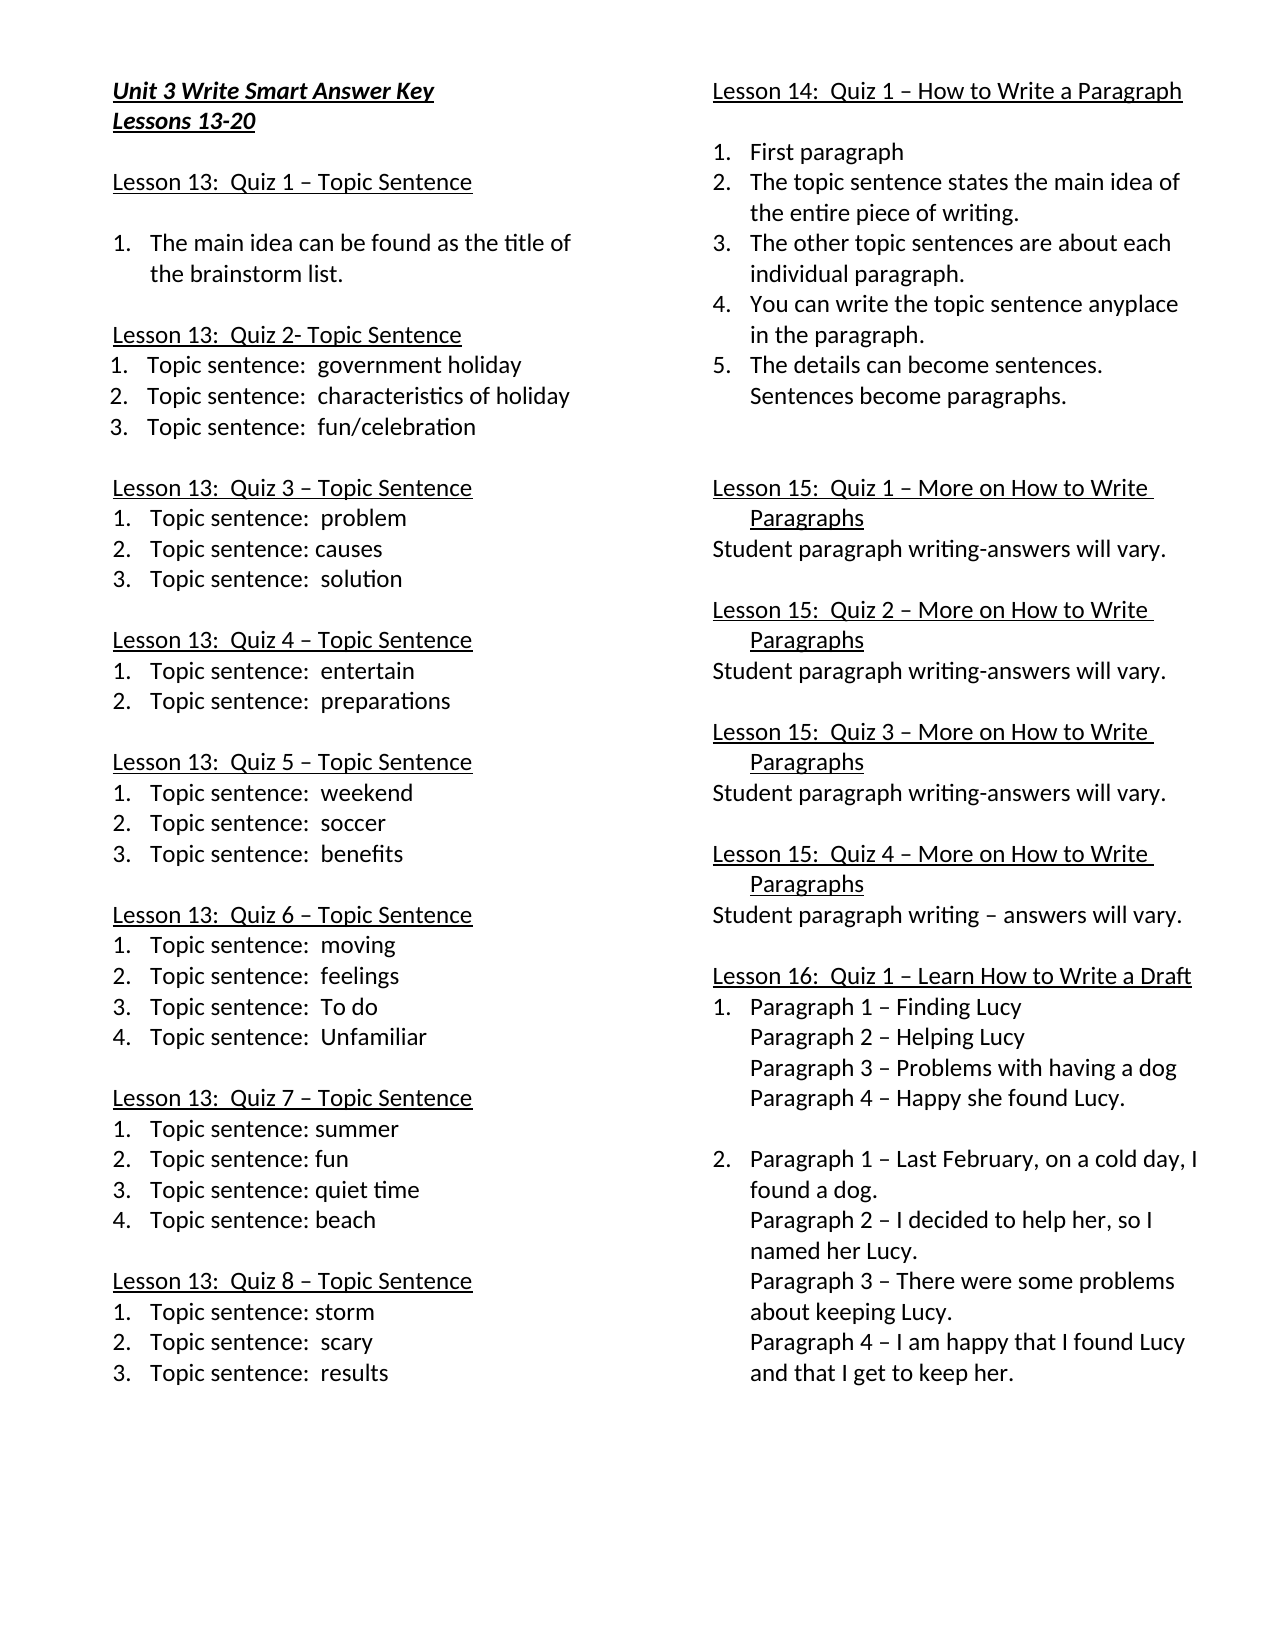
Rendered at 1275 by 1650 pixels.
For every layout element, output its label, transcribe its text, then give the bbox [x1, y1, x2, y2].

text Student paragraph writing-answers will vary. [712, 777, 1200, 807]
list Topic sentence: entertain [112, 655, 600, 685]
list Topic sentence: characteristics of holiday [109, 380, 600, 411]
text Lesson 15: Quiz 2 – More on How to Write Paragraphs [712, 594, 1200, 655]
text Lesson 13: Quiz 2- Topic Sentence [112, 319, 600, 350]
list The other topic sentences are about each individual paragraph. [712, 228, 1200, 289]
list Topic sentence: results [112, 1357, 600, 1387]
list Topic sentence: quiet time [112, 1174, 600, 1204]
list Paragraph 4 – I am happy that I found Lucy and that I get to keep her. [750, 1326, 1200, 1387]
list Topic sentence: feelings [112, 960, 600, 991]
list Topic sentence: fun [112, 1143, 600, 1174]
list Topic sentence: scary [112, 1326, 600, 1357]
text Paragraph 3 – Problems with having a dog [712, 1052, 1200, 1082]
text Lesson 13: Quiz 6 – Topic Sentence [75, 899, 600, 929]
text Lesson 13: Quiz 7 – Topic Sentence [75, 1082, 600, 1113]
list The topic sentence states the main idea of the entire piece of writing. [712, 167, 1200, 228]
text Lessons 13-20 [112, 106, 600, 136]
list You can write the topic sentence anyplace in the paragraph. [712, 289, 1200, 350]
list Topic sentence: beach [112, 1204, 600, 1235]
text Lesson 13: Quiz 5 – Topic Sentence [112, 746, 600, 777]
list Topic sentence: moving [112, 929, 600, 960]
list Topic sentence: fun/celebration [109, 411, 600, 441]
list The details can become sentences. Sentences become paragraphs. [712, 350, 1200, 411]
list Topic sentence: soccer [112, 807, 600, 838]
list Paragraph 2 – I decided to help her, so I named her Lucy. [750, 1204, 1200, 1265]
list Topic sentence: summer [112, 1113, 600, 1143]
text Lesson 13: Quiz 8 – Topic Sentence [112, 1265, 600, 1296]
list Topic sentence: problem [112, 502, 600, 533]
text Student paragraph writing – answers will vary. [712, 899, 1200, 929]
list Paragraph 2 – Helping Lucy [750, 1021, 1200, 1052]
list Paragraph 1 – Last February, on a cold day, I found a dog. [712, 1143, 1200, 1204]
list Topic sentence: solution [112, 563, 600, 594]
text Student paragraph writing-answers will vary. [712, 533, 1200, 563]
list Topic sentence: Unfamiliar [112, 1021, 600, 1052]
text Lesson 16: Quiz 1 – Learn How to Write a Draft [712, 960, 1200, 991]
list The main idea can be found as the title of the brainstorm list. [112, 228, 600, 289]
list Topic sentence: preparations [112, 685, 600, 716]
text Lesson 13: Quiz 4 – Topic Sentence [112, 624, 600, 655]
text Lesson 14: Quiz 1 – How to Write a Paragraph [712, 75, 1200, 106]
list Topic sentence: causes [112, 533, 600, 563]
text Lesson 15: Quiz 4 – More on How to Write Paragraphs [712, 838, 1200, 899]
list Topic sentence: benefits [112, 838, 600, 868]
text Lesson 15: Quiz 3 – More on How to Write Paragraphs [712, 716, 1200, 777]
list First paragraph [712, 136, 1200, 167]
text Lesson 13: Quiz 3 – Topic Sentence [112, 472, 600, 502]
text Unit 3 Write Smart Answer Key [112, 75, 600, 106]
list Topic sentence: government holiday [109, 350, 600, 380]
text Lesson 15: Quiz 1 – More on How to Write Paragraphs [712, 472, 1200, 533]
list Paragraph 1 – Finding Lucy [712, 991, 1200, 1021]
text Lesson 13: Quiz 1 – Topic Sentence [112, 167, 600, 197]
list Topic sentence: To do [112, 991, 600, 1021]
text Student paragraph writing-answers will vary. [712, 655, 1200, 685]
list Paragraph 3 – There were some problems about keeping Lucy. [750, 1265, 1200, 1326]
text Paragraph 4 – Happy she found Lucy. [712, 1082, 1200, 1113]
list Topic sentence: weekend [112, 777, 600, 807]
list Topic sentence: storm [112, 1296, 600, 1326]
